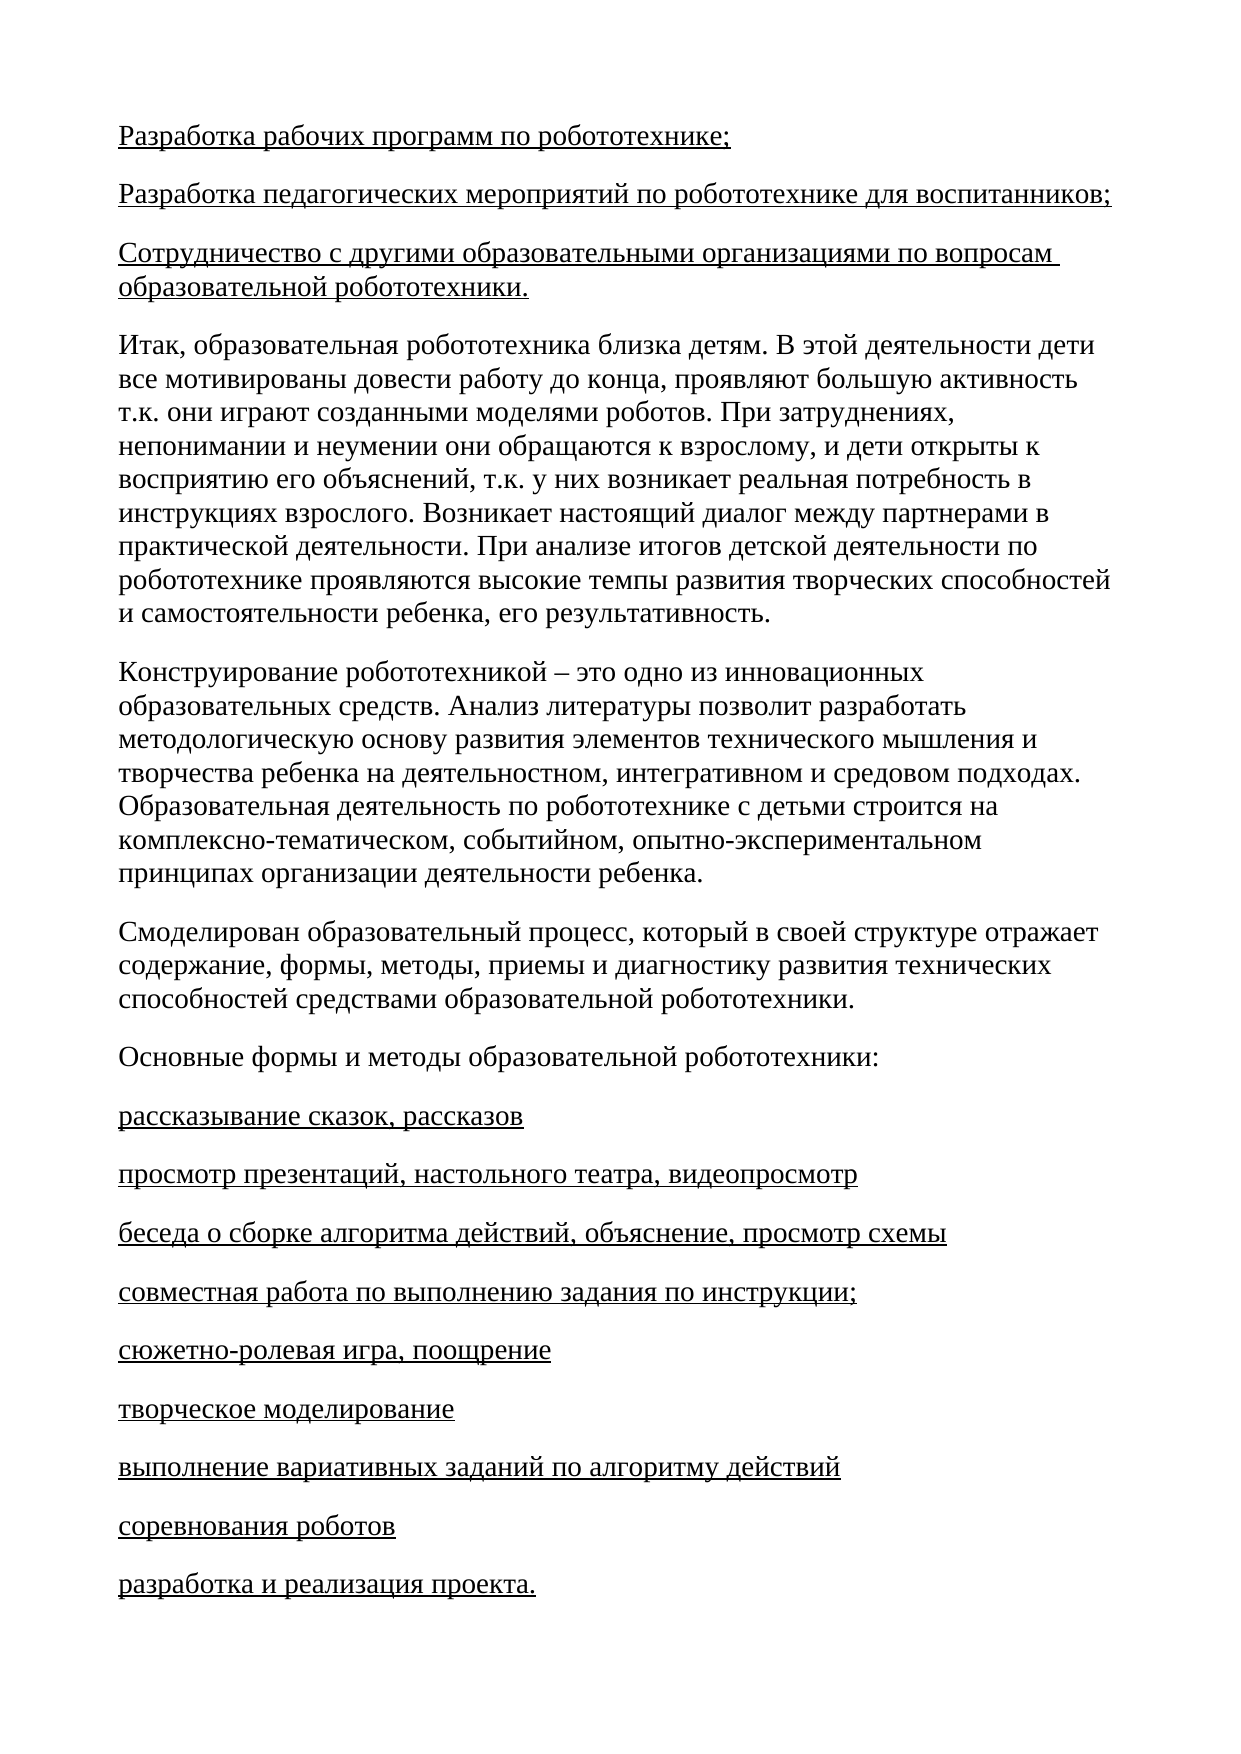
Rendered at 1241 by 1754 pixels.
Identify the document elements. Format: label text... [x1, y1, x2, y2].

text выполнение вариативных заданий по алгоритму действий [118, 1449, 1122, 1483]
text совместная работа по выполнению задания по инструкции; [118, 1274, 1122, 1307]
text сюжетно-ролевая игра, поощрение [118, 1332, 1122, 1366]
text рассказывание сказок, рассказов [118, 1098, 1122, 1132]
text Основные формы и методы образовательной робототехники: [118, 1039, 1122, 1073]
text Конструирование робототехникой – это одно из инновационных образовательных средств. Анализ литературы позволит разработать методологическую основу развития элементов технического мышления и творчества ребенка на деятельностном, интегративном и средовом подходах. Образовательная деятельность по робототехнике с детьми строится на комплексно-тематическом, событийном, опытно-экспериментальном принципах организации деятельности ребенка. [118, 654, 1122, 889]
text просмотр презентаций, настольного театра, видеопросмотр [118, 1157, 1122, 1190]
text Разработка педагогических мероприятий по робототехнике для воспитанников; [118, 177, 1122, 210]
text разработка и реализация проекта. [118, 1566, 1122, 1600]
text Итак, образовательная робототехника близка детям. В этой деятельности дети все мотивированы довести работу до конца, проявляют большую активность т.к. они играют созданными моделями роботов. При затруднениях, непонимании и неумении они обращаются к взрослому, и дети открыты к восприятию его объяснений, т.к. у них возникает реальная потребность в инструкциях взрослого. Возникает настоящий диалог между партнерами в практической деятельности. При анализе итогов детской деятельности по робототехнике проявляются высокие темпы развития творческих способностей и самостоятельности ребенка, его результативность. [118, 327, 1122, 629]
text соревнования роботов [118, 1508, 1122, 1541]
text Сотрудничество с другими образовательными организациями по вопросам образовательной робототехники. [118, 235, 1122, 302]
text беседа о сборке алгоритма действий, объяснение, просмотр схемы [118, 1215, 1122, 1249]
text Смоделирован образовательный процесс, который в своей структуре отражает содержание, формы, методы, приемы и диагностику развития технических способностей средствами образовательной робототехники. [118, 914, 1122, 1014]
text творческое моделирование [118, 1391, 1122, 1424]
text Разработка рабочих программ по робототехнике; [118, 118, 1122, 152]
